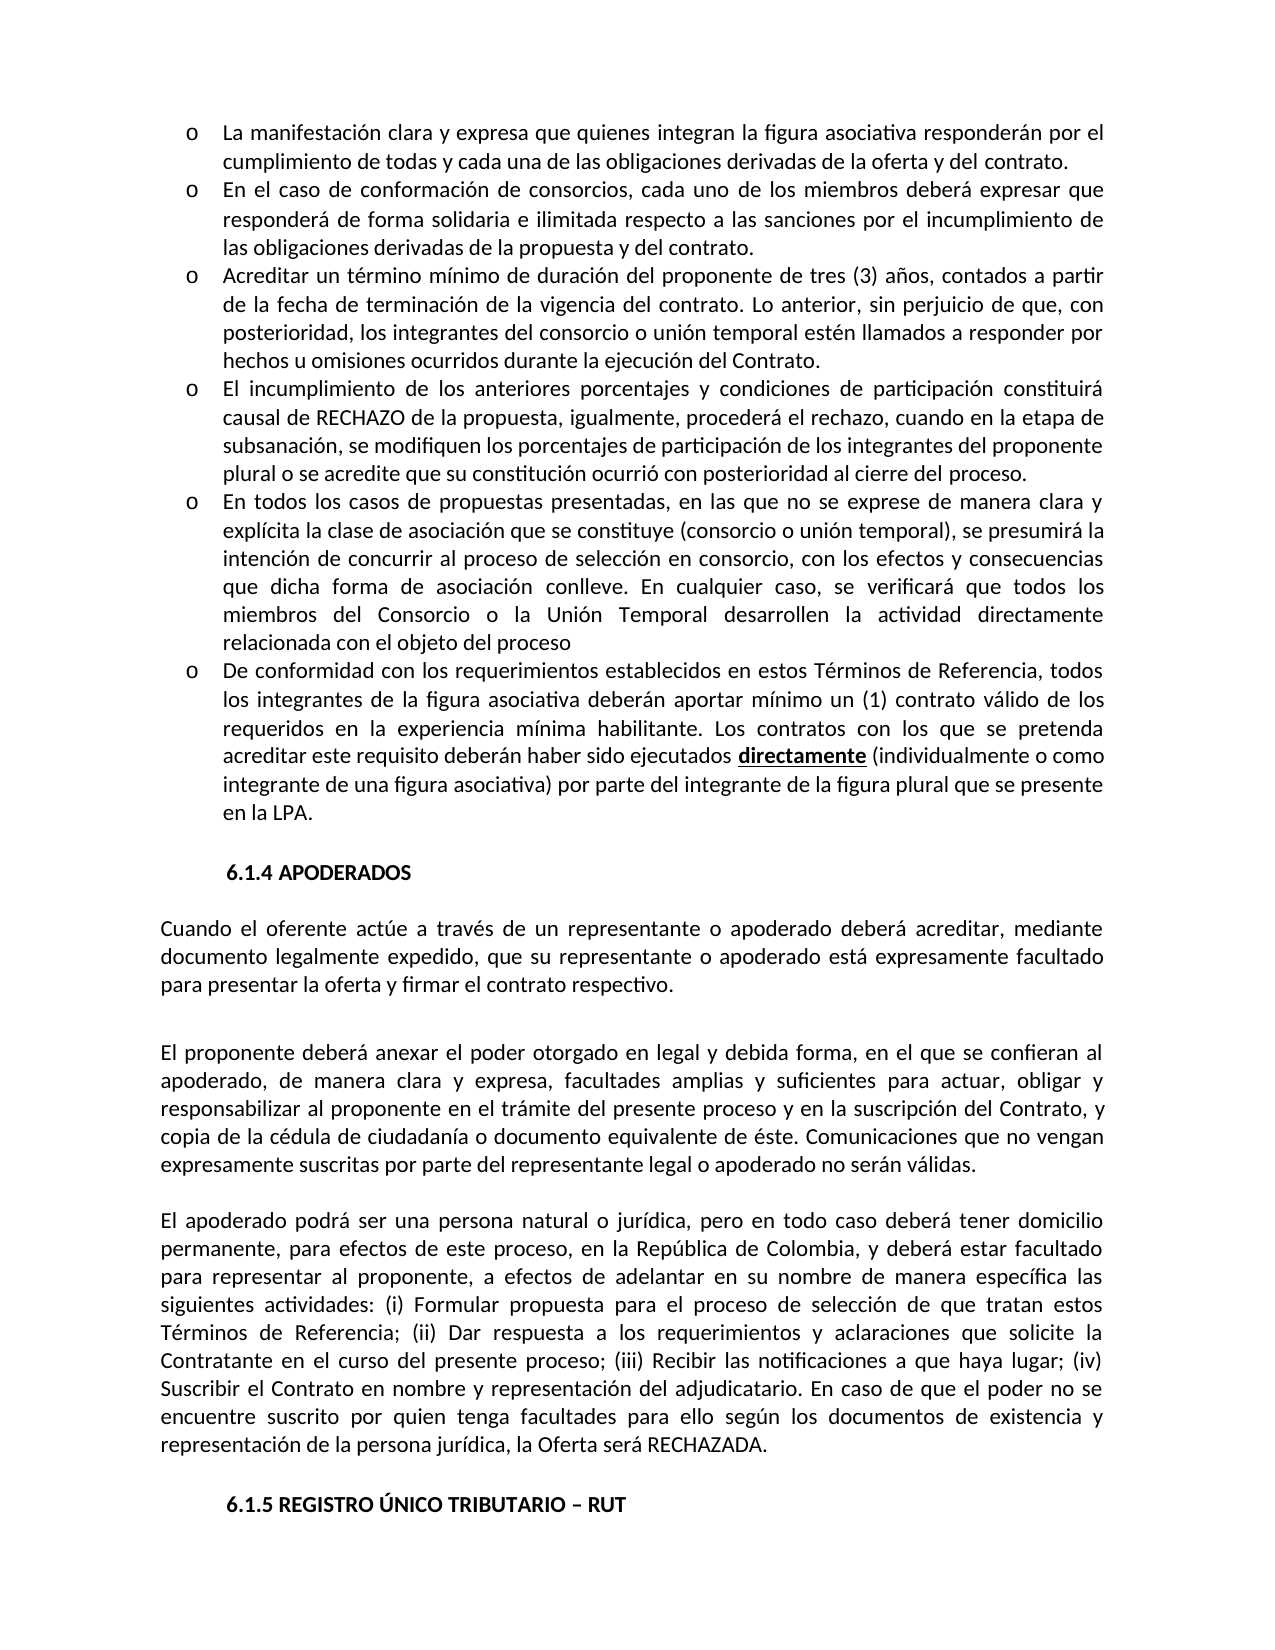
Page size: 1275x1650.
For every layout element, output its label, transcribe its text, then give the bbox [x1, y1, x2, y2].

list De conformidad con los requerimientos establecidos en estos Términos de Referencia, todos los integrantes de la figura asociativa deberán aportar mínimo un (1) contrato válido de los requeridos en la experiencia mínima habilitante. Los contratos con los que se pretenda acreditar este requisito deberán haber sido ejecutados directamente (individualmente o como integrante de una figura asociativa) por parte del integrante de la figura plural que se presente en la LPA. [185, 656, 1105, 826]
list La manifestación clara y expresa que quienes integran la figura asociativa responderán por el cumplimiento de todas y cada una de las obligaciones derivadas de la oferta y del contrato. [185, 118, 1104, 175]
text El proponente deberá anexar el poder otorgado en legal y debida forma, en el que se confieran al apoderado, de manera clara y expresa, facultades amplias y suficientes para actuar, obligar y responsabilizar al proponente en el trámite del presente proceso y en la suscripción del Contrato, y copia de la cédula de ciudadanía o documento equivalente de éste. Comunicaciones que no vengan expresamente suscritas por parte del representante legal o apoderado no serán válidas. [160, 1038, 1105, 1178]
subtitle APODERADOS [226, 858, 1127, 886]
list Acreditar un término mínimo de duración del proponente de tres (3) años, contados a partir de la fecha de terminación de la vigencia del contrato. Lo anterior, sin perjuicio de que, con posterioridad, los integrantes del consorcio o unión temporal estén llamados a responder por hechos u omisiones ocurridos durante la ejecución del Contrato. [185, 261, 1105, 374]
list El incumplimiento de los anteriores porcentajes y condiciones de participación constituirá causal de RECHAZO de la propuesta, igualmente, procederá el rechazo, cuando en la etapa de subsanación, se modifiquen los porcentajes de participación de los integrantes del proponente plural o se acredite que su constitución ocurrió con posterioridad al cierre del proceso. [185, 374, 1105, 487]
text Cuando el oferente actúe a través de un representante o apoderado deberá acreditar, mediante documento legalmente expedido, que su representante o apoderado está expresamente facultado para presentar la oferta y firmar el contrato respectivo. [160, 914, 1104, 998]
text El apoderado podrá ser una persona natural o jurídica, pero en todo caso deberá tener domicilio permanente, para efectos de este proceso, en la República de Colombia, y deberá estar facultado para representar al proponente, a efectos de adelantar en su nombre de manera específica las siguientes actividades: (i) Formular propuesta para el proceso de selección de que tratan estos Términos de Referencia; (ii) Dar respuesta a los requerimientos y aclaraciones que solicite la Contratante en el curso del presente proceso; (iii) Recibir las notificaciones a que haya lugar; (iv) Suscribir el Contrato en nombre y representación del adjudicatario. En caso de que el poder no se encuentre suscrito por quien tenga facultades para ello según los documentos de existencia y representación de la persona jurídica, la Oferta será RECHAZADA. [160, 1206, 1105, 1458]
subtitle REGISTRO ÚNICO TRIBUTARIO – RUT [226, 1491, 1127, 1519]
list En el caso de conformación de consorcios, cada uno de los miembros deberá expresar que responderá de forma solidaria e ilimitada respecto a las sanciones por el incumplimiento de las obligaciones derivadas de la propuesta y del contrato. [185, 176, 1104, 261]
list En todos los casos de propuestas presentadas, en las que no se exprese de manera clara y explícita la clase de asociación que se constituye (consorcio o unión temporal), se presumirá la intención de concurrir al proceso de selección en consorcio, con los efectos y consecuencias que dicha forma de asociación conlleve. En cualquier caso, se verificará que todos los miembros del Consorcio o la Unión Temporal desarrollen la actividad directamente relacionada con el objeto del proceso [185, 487, 1105, 656]
